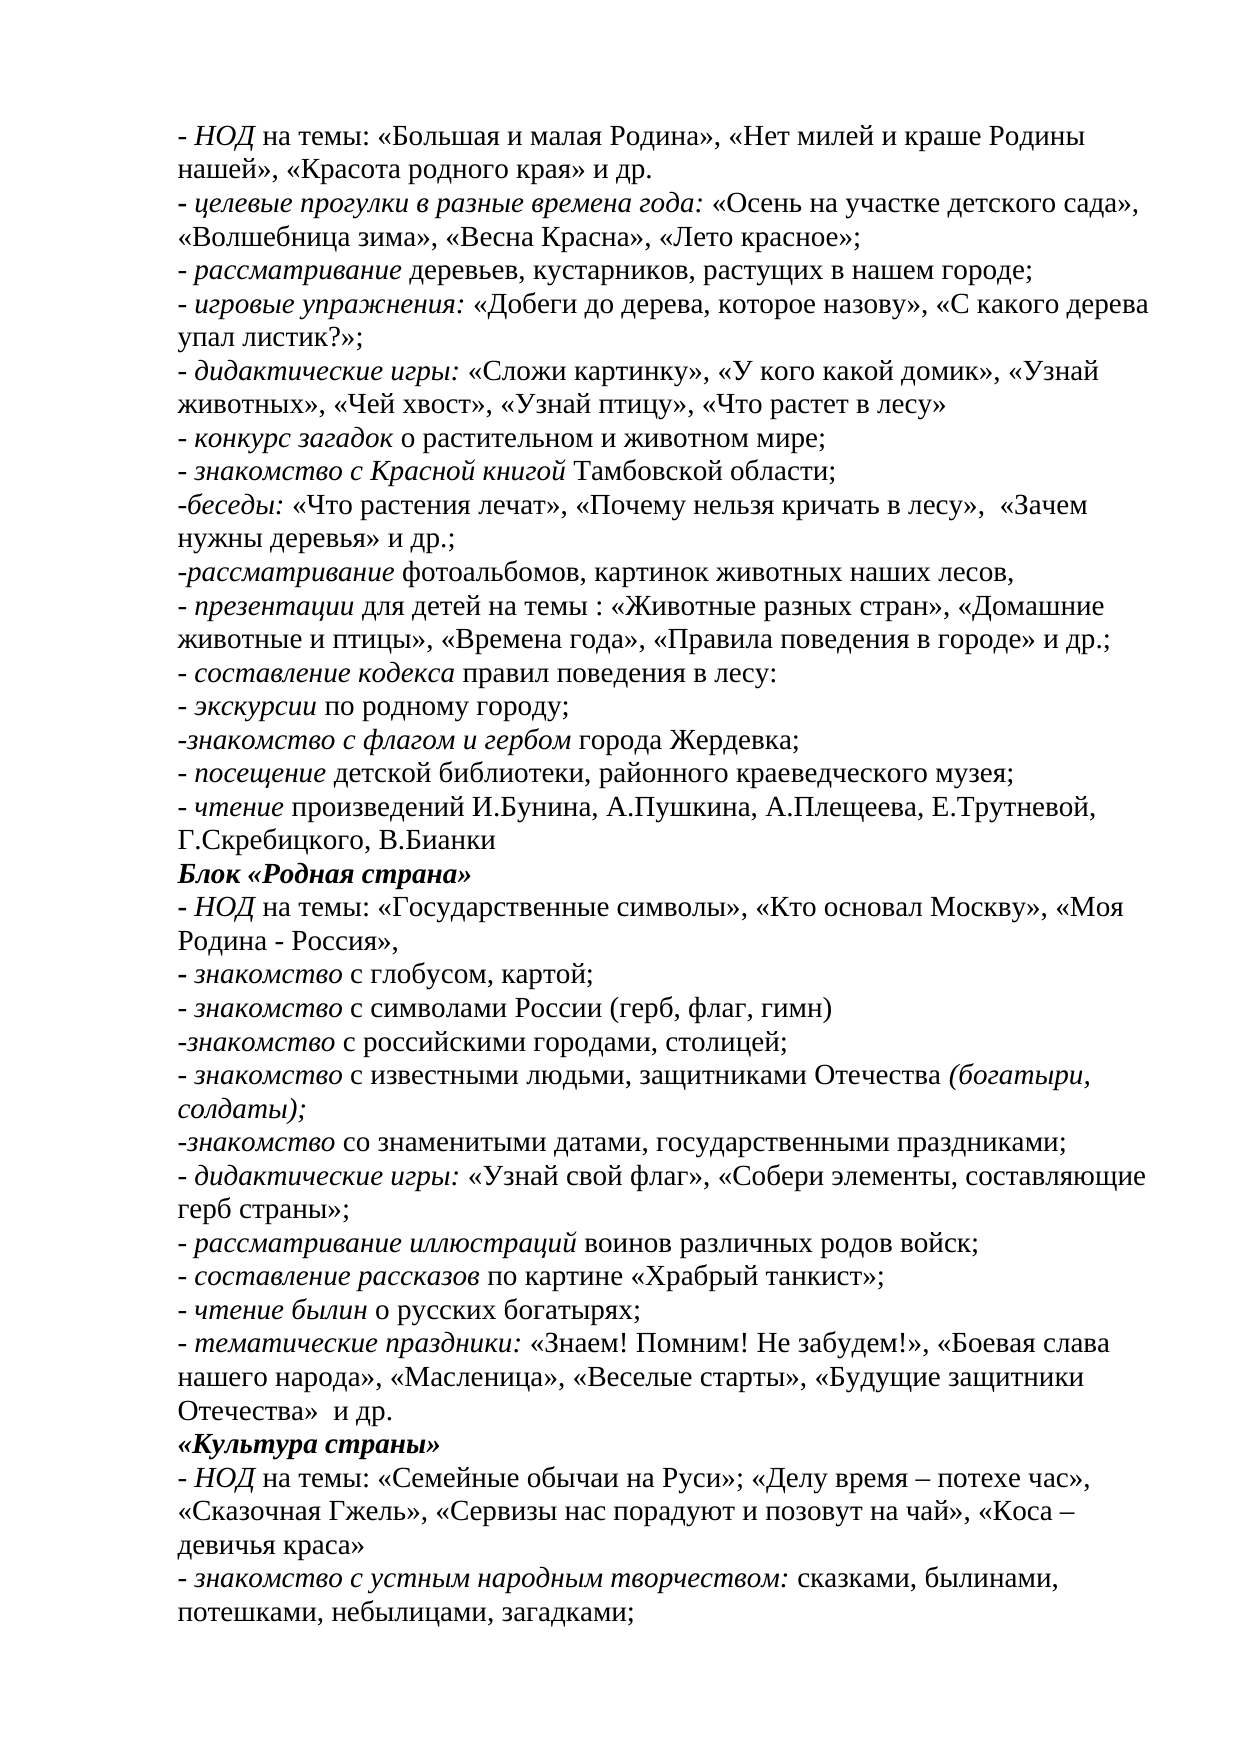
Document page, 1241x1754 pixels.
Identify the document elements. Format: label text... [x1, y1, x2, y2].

text - чтение произведений И.Бунина, А.Пушкина, А.Плещеева, Е.Трутневой, Г.Скребицкого, В.Бианки [177, 789, 1152, 856]
text - экскурсии по родному городу; [177, 688, 1152, 722]
text - составление кодекса правил поведения в лесу: [177, 655, 1152, 688]
text - знакомство с Красной книгой Тамбовской области; [177, 453, 1152, 487]
text -знакомство с флагом и гербом города Жердевка; [177, 722, 1152, 755]
text - целевые прогулки в разные времена года: «Осень на участке детского сада», «Волшебница зима», «Весна Красна», «Лето красное»; [177, 185, 1152, 252]
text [177, 889, 1152, 1627]
text - посещение детской библиотеки, районного краеведческого музея; [177, 755, 1152, 789]
text -беседы: «Что растения лечат», «Почему нельзя кричать в лесу», «Зачем нужны деревья» и др.; [177, 487, 1152, 554]
text Блок «Родная страна» [177, 856, 1152, 889]
text - конкурс загадок о растительном и животном мире; [177, 420, 1152, 453]
text - игровые упражнения: «Добеги до дерева, которое назову», «С какого дерева упал листик?»; [177, 286, 1152, 353]
text - рассматривание деревьев, кустарников, растущих в нашем городе; [177, 252, 1152, 286]
text - НОД на темы: «Большая и малая Родина», «Нет милей и краше Родины нашей», «Красота родного края» и др. [177, 118, 1152, 185]
text - презентации для детей на темы : «Животные разных стран», «Домашние животные и птицы», «Времена года», «Правила поведения в городе» и др.; [177, 588, 1152, 655]
text -рассматривание фотоальбомов, картинок животных наших лесов, [177, 554, 1152, 588]
text - дидактические игры: «Сложи картинку», «У кого какой домик», «Узнай животных», «Чей хвост», «Узнай птицу», «Что растет в лесу» [177, 353, 1152, 420]
